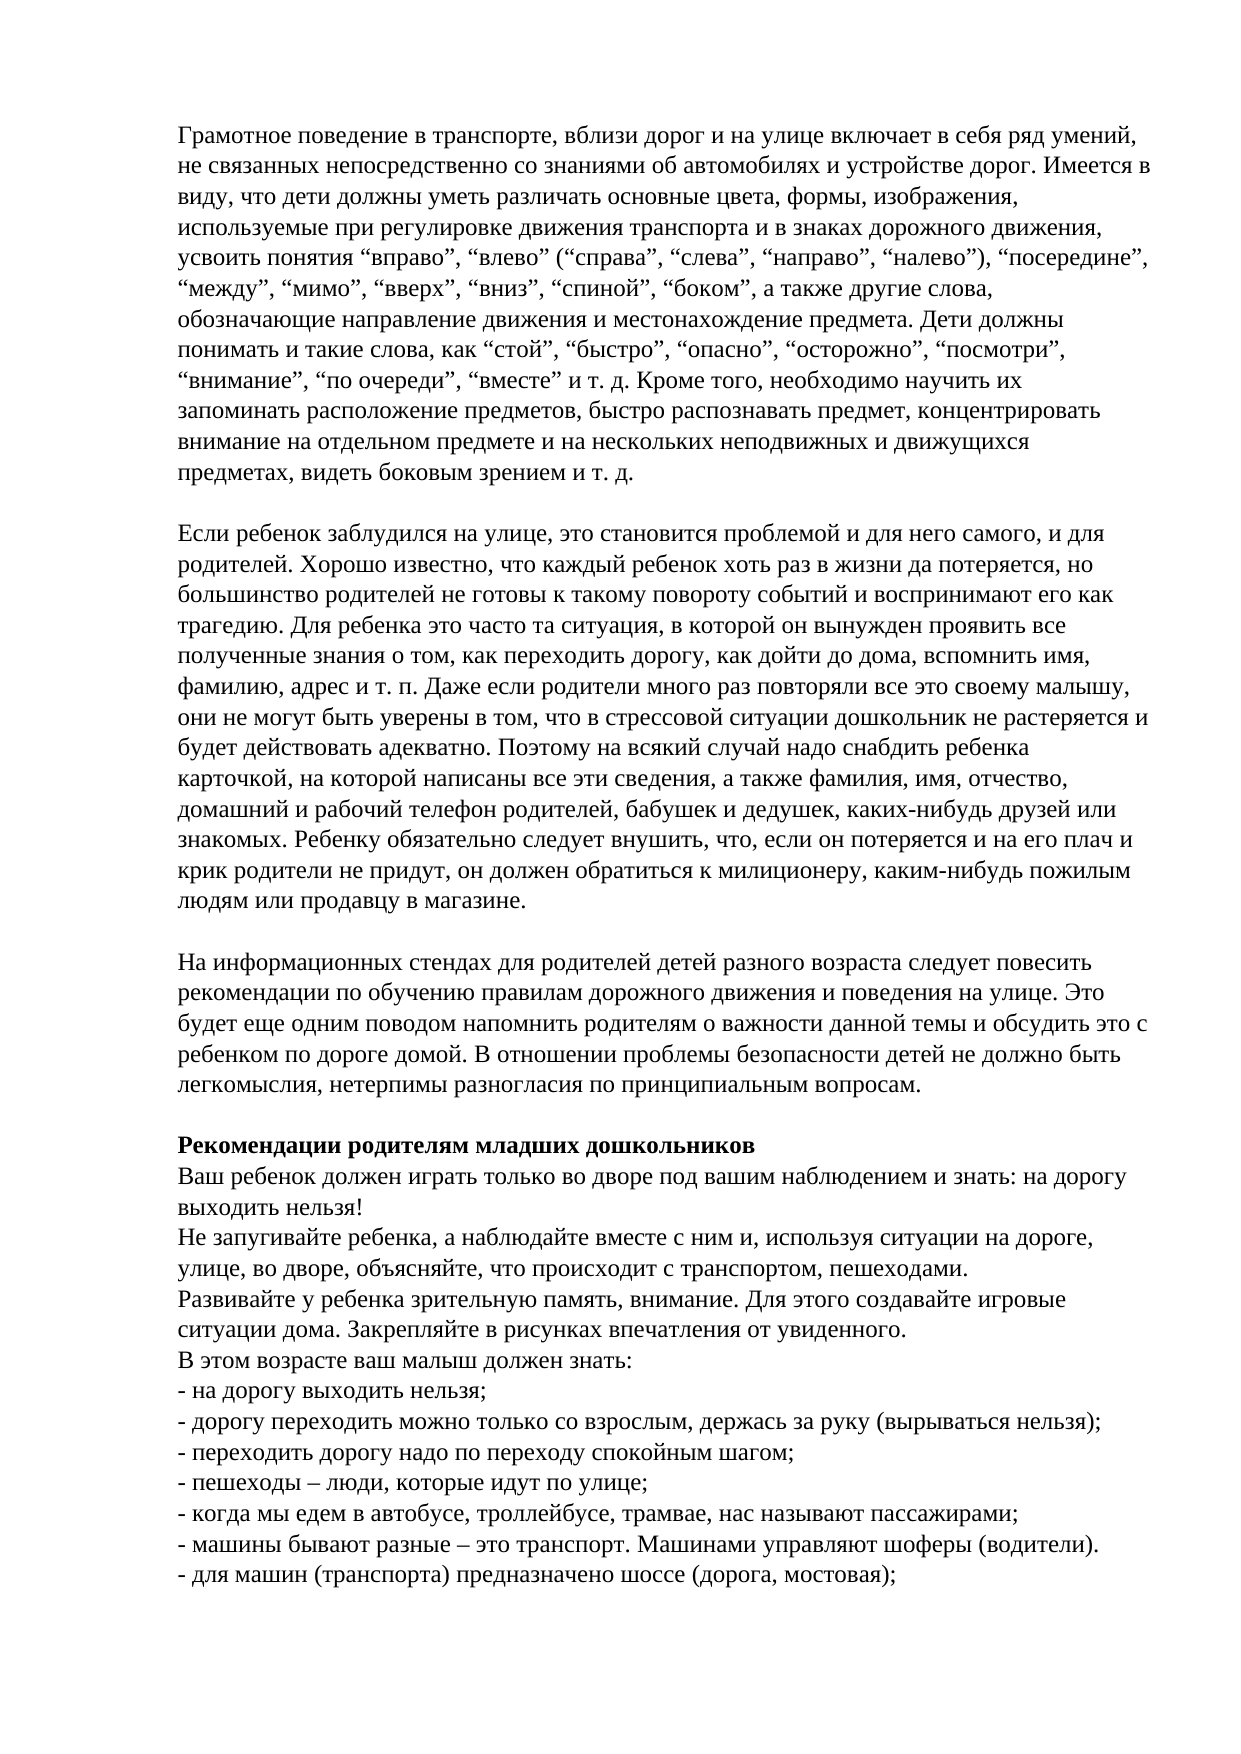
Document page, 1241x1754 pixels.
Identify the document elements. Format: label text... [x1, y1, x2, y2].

text В этом возрасте ваш малыш должен знать: [177, 1343, 1152, 1374]
text На информационных стендах для родителей детей разного возраста следует повесить рекомендации по обучению правилам дорожного движения и поведения на улице. Это будет еще одним поводом напомнить родителям о важности данной темы и обсудить это с ребенком по дороге домой. В отношении проблемы безопасности детей не должно быть легкомыслия, нетерпимы разногласия по принципиальным вопросам. [177, 945, 1152, 1098]
text - переходить дорогу надо по переходу спокойным шагом; [177, 1435, 1152, 1466]
text Если ребенок заблудился на улице, это становится проблемой и для него самого, и для родителей. Хорошо известно, что каждый ребенок хоть раз в жизни да потеряется, но большинство родителей не готовы к такому повороту событий и воспринимают его как трагедию. Для ребенка это часто та ситуация, в которой он вынужден проявить все полученные знания о том, как переходить дорогу, как дойти до дома, вспомнить имя, фамилию, адрес и т. п. Даже если родители много раз повторяли все это своему малышу, они не могут быть уверены в том, что в стрессовой ситуации дошкольник не растеряется и будет действовать адекватно. Поэтому на всякий случай надо снабдить ребенка карточкой, на которой написаны все эти сведения, а также фамилия, имя, отчество, домашний и рабочий телефон родителей, бабушек и дедушек, каких-нибудь друзей или знакомых. Ребенку обязательно следует внушить, что, если он потеряется и на его плач и крик родители не придут, он должен обратиться к милиционеру, каким-нибудь пожилым людям или продавцу в магазине. [177, 516, 1152, 914]
text Рекомендации родителям младших дошкольников [177, 1129, 1152, 1159]
text - дорогу переходить можно только со взрослым, держась за руку (вырываться нельзя); [177, 1404, 1152, 1435]
text - для машин (транспорта) предназначено шоссе (дорога, мостовая); [177, 1557, 1152, 1588]
text Грамотное поведение в транспорте, вблизи дорог и на улице включает в себя ряд умений, не связанных непосредственно со знаниями об автомобилях и устройстве дорог. Имеется в виду, что дети должны уметь различать основные цвета, формы, изображения, используемые при регулировке движения транспорта и в знаках дорожного движения, усвоить понятия “вправо”, “влево” (“справа”, “слева”, “направо”, “налево”), “посередине”, “между”, “мимо”, “вверх”, “вниз”, “спиной”, “боком”, а также другие слова, обозначающие направление движения и местонахождение предмета. Дети должны понимать и такие слова, как “стой”, “быстро”, “опасно”, “осторожно”, “посмотри”, “внимание”, “по очереди”, “вместе” и т. д. Кроме того, необходимо научить их запоминать расположение предметов, быстро распознавать предмет, концентрировать внимание на отдельном предмете и на нескольких неподвижных и движущихся предметах, видеть боковым зрением и т. д. [177, 118, 1152, 486]
text Не запугивайте ребенка, а наблюдайте вместе с ним и, используя ситуации на дороге, улице, во дворе, объясняйте, что происходит с транспортом, пешеходами. [177, 1221, 1152, 1282]
text - пешеходы – люди, которые идут по улице; [177, 1466, 1152, 1496]
text - на дорогу выходить нельзя; [177, 1374, 1152, 1404]
text - машины бывают разные – это транспорт. Машинами управляют шоферы (водители). [177, 1527, 1152, 1557]
text Развивайте у ребенка зрительную память, внимание. Для этого создавайте игровые ситуации дома. Закрепляйте в рисунках впечатления от увиденного. [177, 1282, 1152, 1343]
text - когда мы едем в автобусе, троллейбусе, трамвае, нас называют пассажирами; [177, 1496, 1152, 1527]
text Ваш ребенок должен играть только во дворе под вашим наблюдением и знать: на дорогу выходить нельзя! [177, 1159, 1152, 1221]
